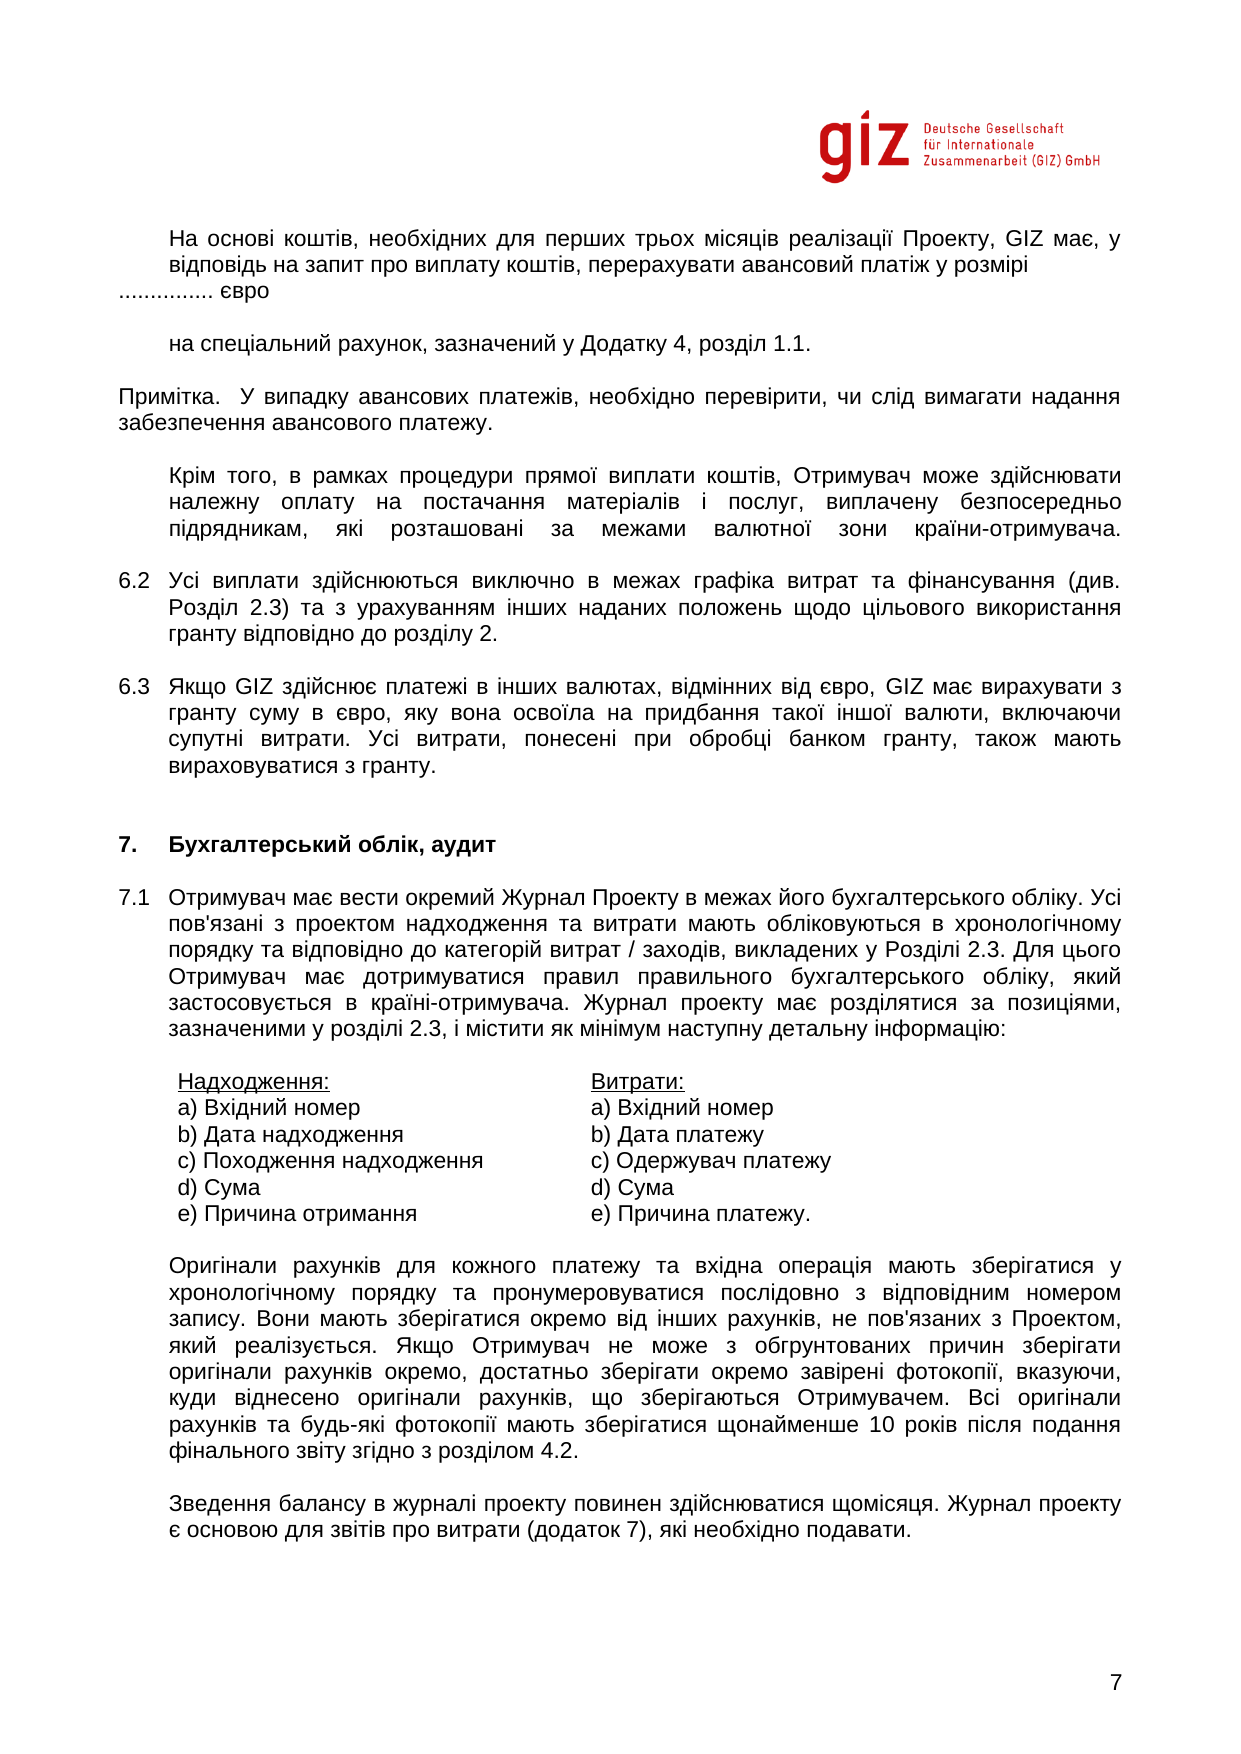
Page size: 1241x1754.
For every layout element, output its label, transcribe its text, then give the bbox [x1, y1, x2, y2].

text a) Вхідний номер a) Вхідний номер [177, 1094, 1122, 1121]
text c) Походження надходження c) Одержувач платежу [177, 1147, 1122, 1173]
text на спеціальний рахунок, зазначений у Додатку 4, розділ 1.1. [118, 330, 1122, 356]
text Отримувач має вести окремий Журнал Проекту в межах його бухгалтерського обліку. Усі пов'язані з проектом надходження та витрати мають обліковуються в хронологічному порядку та відповідно до категорій витрат / заходів, викладених у Розділі 2.3. Для цього Отримувач має дотримуватися правил правильного бухгалтерського обліку, який застосовується в країні-отримувача. Журнал проекту має розділятися за позиціями, зазначеними у розділі 2.3, і містити як мінімум наступну детальну інформацію: [118, 883, 1122, 1042]
text e) Причина отримання e) Причина платежу. [177, 1200, 1122, 1226]
text Оригінали рахунків для кожного платежу та вхідна операція мають зберігатися у хронологічному порядку та пронумеровуватися послідовно з відповідним номером запису. Вони мають зберігатися окремо від інших рахунків, не пов'язаних з Проектом, який реалізується. Якщо Отримувач не може з обгрунтованих причин зберігати оригінали рахунків окремо, достатньо зберігати окремо завірені фотокопії, вказуючи, куди віднесено оригінали рахунків, що зберігаються Отримувачем. Всі оригінали рахунків та будь-які фотокопії мають зберігатися щонайменше 10 років після подання фінального звіту згідно з розділом 4.2. [118, 1252, 1122, 1463]
text Крім того, в рамках процедури прямої виплати коштів, Отримувач може здійснювати належну оплату на постачання матеріалів і послуг, виплачену безпосередньо підрядникам, які розташовані за межами валютної зони країни-отримувача. [118, 462, 1122, 567]
picture [790, 76, 1146, 225]
text Усі виплати здійснюються виключно в межах графіка витрат та фінансування (див. Розділ 2.3) та з урахуванням інших наданих положень щодо цільового використання гранту відповідно до розділу 2. [118, 567, 1122, 646]
text Надходження: Витрати: [177, 1068, 1122, 1094]
text d) Сума d) Сума [177, 1173, 1122, 1200]
text Бухгалтерський облік, аудит [118, 831, 1122, 857]
text Якщо GIZ здійснює платежі в інших валютах, відмінних від євро, GIZ має вирахувати з гранту суму в євро, яку вона освоїла на придбання такої іншої валюти, включаючи супутні витрати. Усі витрати, понесені при обробці банком гранту, також мають вираховуватися з гранту. [118, 673, 1122, 778]
text ............... євро [118, 277, 1122, 304]
text На основі коштів, необхідних для перших трьох місяців реалізації Проекту, GIZ має, у відповідь на запит про виплату коштів, перерахувати авансовий платіж у розмірі [118, 148, 1122, 277]
text Зведення балансу в журналі проекту повинен здійснюватися щомісяця. Журнал проекту є основою для звітів про витрати (додаток 7), які необхідно подавати. [118, 1490, 1122, 1542]
text b) Дата надходження b) Дата платежу [177, 1121, 1122, 1147]
text Примітка. У випадку авансових платежів, необхідно перевірити, чи слід вимагати надання забезпечення авансового платежу. [118, 383, 1122, 436]
